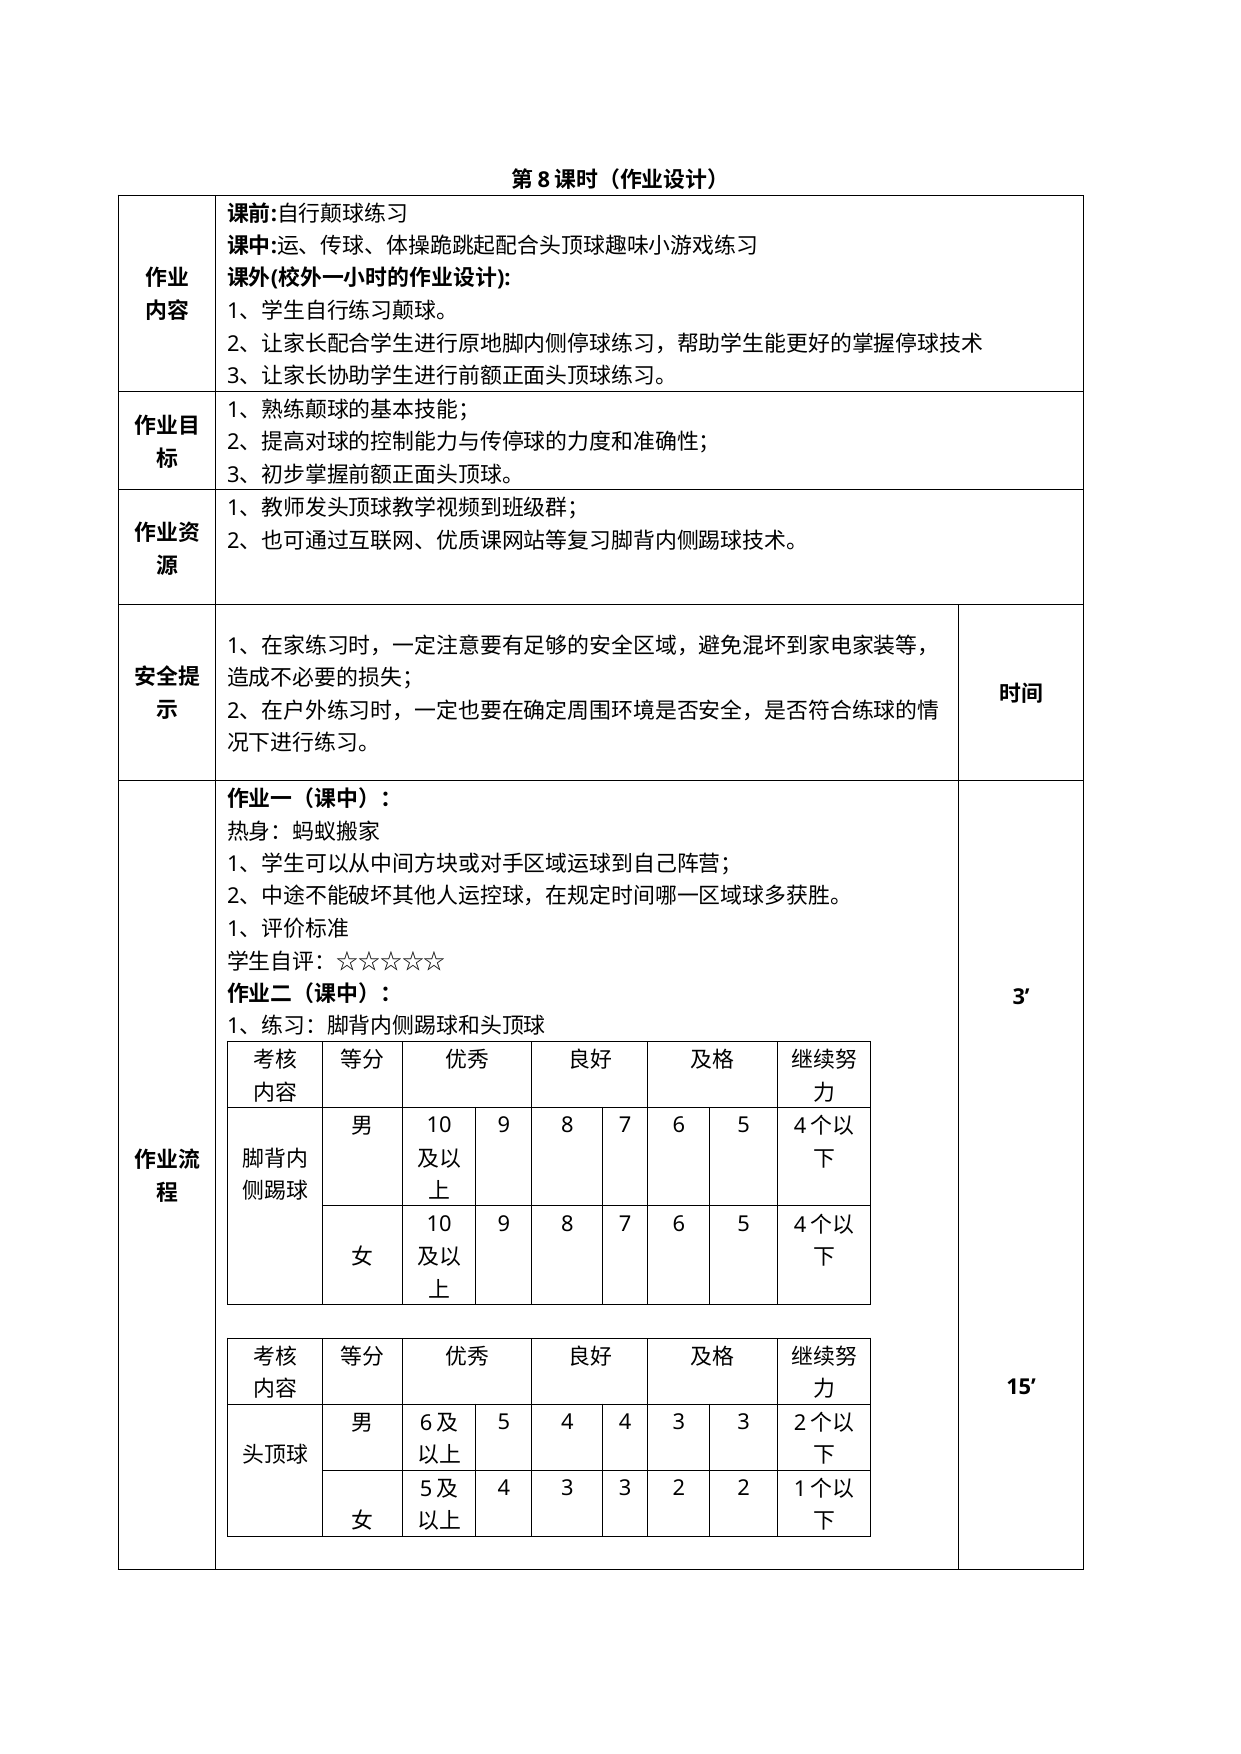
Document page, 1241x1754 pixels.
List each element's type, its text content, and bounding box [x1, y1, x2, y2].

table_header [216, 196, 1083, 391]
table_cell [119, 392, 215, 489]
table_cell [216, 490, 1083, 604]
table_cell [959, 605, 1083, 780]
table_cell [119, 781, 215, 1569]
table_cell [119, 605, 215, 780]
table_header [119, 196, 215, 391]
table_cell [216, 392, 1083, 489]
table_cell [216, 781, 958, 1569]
text 第8课时（作业设计） [118, 162, 1122, 194]
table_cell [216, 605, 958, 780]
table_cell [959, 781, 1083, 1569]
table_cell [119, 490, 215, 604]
